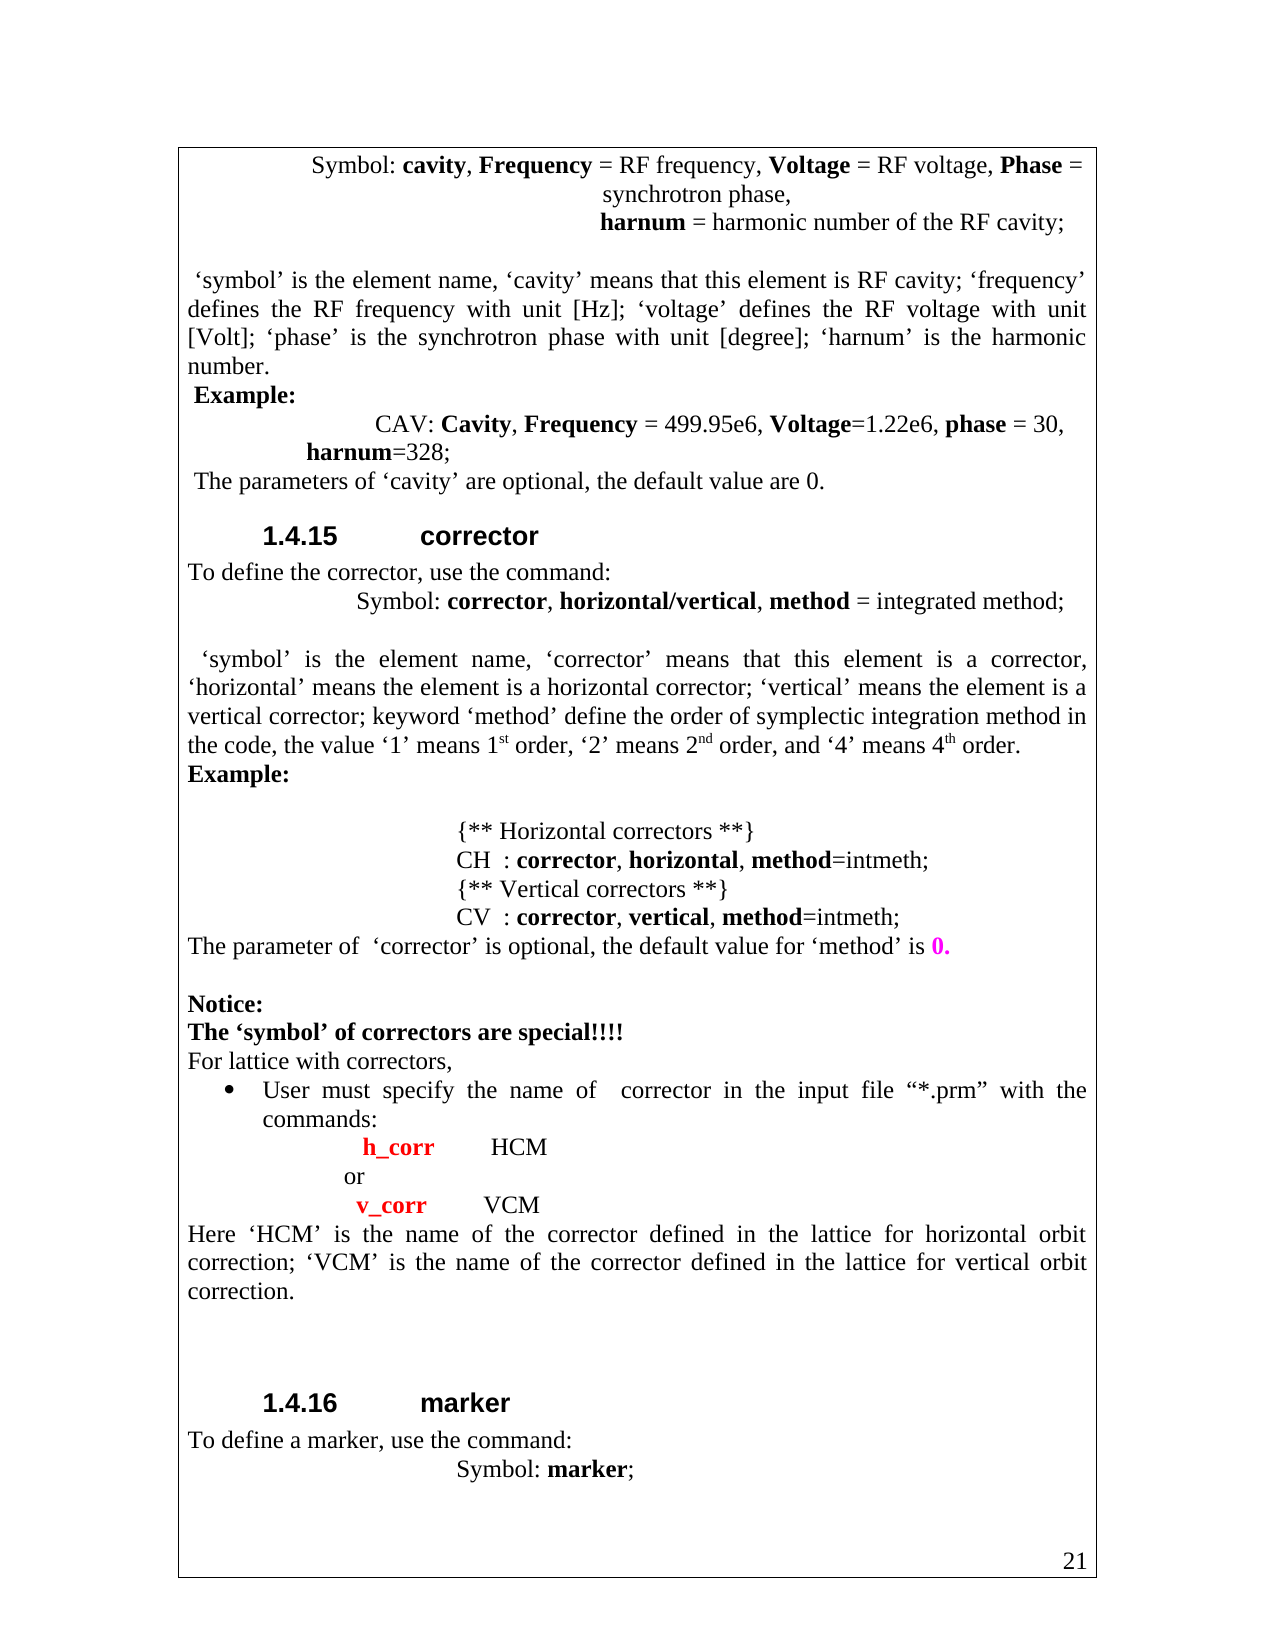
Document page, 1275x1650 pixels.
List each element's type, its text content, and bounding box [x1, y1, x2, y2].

text ‘symbol’ is the element name, ‘corrector’ means that this element is a corrector, ‘horizontal’ means the element is a horizontal corrector; ‘vertical’ means the element is a vertical corrector; keyword ‘method’ define the order of symplectic integration method in the code, the value ‘1’ means 1st order, ‘2’ means 2nd order, and ‘4’ means 4th order. [187, 644, 1088, 759]
text or [187, 1161, 1088, 1190]
text Example: [187, 759, 1088, 787]
text v_corr VCM [187, 1190, 1088, 1219]
text CAV: Cavity, Frequency = 499.95e6, Voltage=1.22e6, phase = 30, harnum=328; [306, 409, 1088, 466]
subtitle marker [262, 1387, 1088, 1419]
text Symbol: corrector, horizontal/vertical, method = integrated method; [306, 586, 1088, 615]
text CH : corrector, horizontal, method=intmeth; [456, 845, 1088, 874]
text Symbol: cavity, Frequency = RF frequency, Voltage = RF voltage, Phase = synchrotron phase, [306, 150, 1088, 207]
list User must specify the name of corrector in the input file “*.prm” with the commands: [225, 1075, 1088, 1132]
text Example: [187, 380, 1088, 409]
text h_corr HCM [187, 1132, 1088, 1161]
text {** Vertical correctors **} [456, 874, 1088, 902]
text Notice: [187, 989, 1088, 1017]
text The parameter of ‘corrector’ is optional, the default value for ‘method’ is 0. [187, 931, 1088, 960]
text harnum = harmonic number of the RF cavity; [306, 207, 1088, 236]
text The ‘symbol’ of correctors are special!!!! [187, 1017, 1088, 1046]
text {** Horizontal correctors **} [456, 816, 1088, 845]
text For lattice with correctors, [187, 1046, 1088, 1075]
text Symbol: marker; [456, 1454, 1088, 1482]
text To define the corrector, use the command: [187, 557, 1088, 586]
text To define a marker, use the command: [187, 1425, 1088, 1454]
text ‘symbol’ is the element name, ‘cavity’ means that this element is RF cavity; ‘frequency’ defines the RF frequency with unit [Hz]; ‘voltage’ defines the RF voltage with unit [Volt]; ‘phase’ is the synchrotron phase with unit [degree]; ‘harnum’ is the harmonic number. [187, 265, 1088, 380]
text Here ‘HCM’ is the name of the corrector defined in the lattice for horizontal orbit correction; ‘VCM’ is the name of the corrector defined in the lattice for vertical orbit correction. [187, 1219, 1088, 1305]
text CV : corrector, vertical, method=intmeth; [456, 902, 1088, 931]
subtitle corrector [262, 520, 1088, 551]
text The parameters of ‘cavity’ are optional, the default value are 0. [187, 466, 1088, 495]
